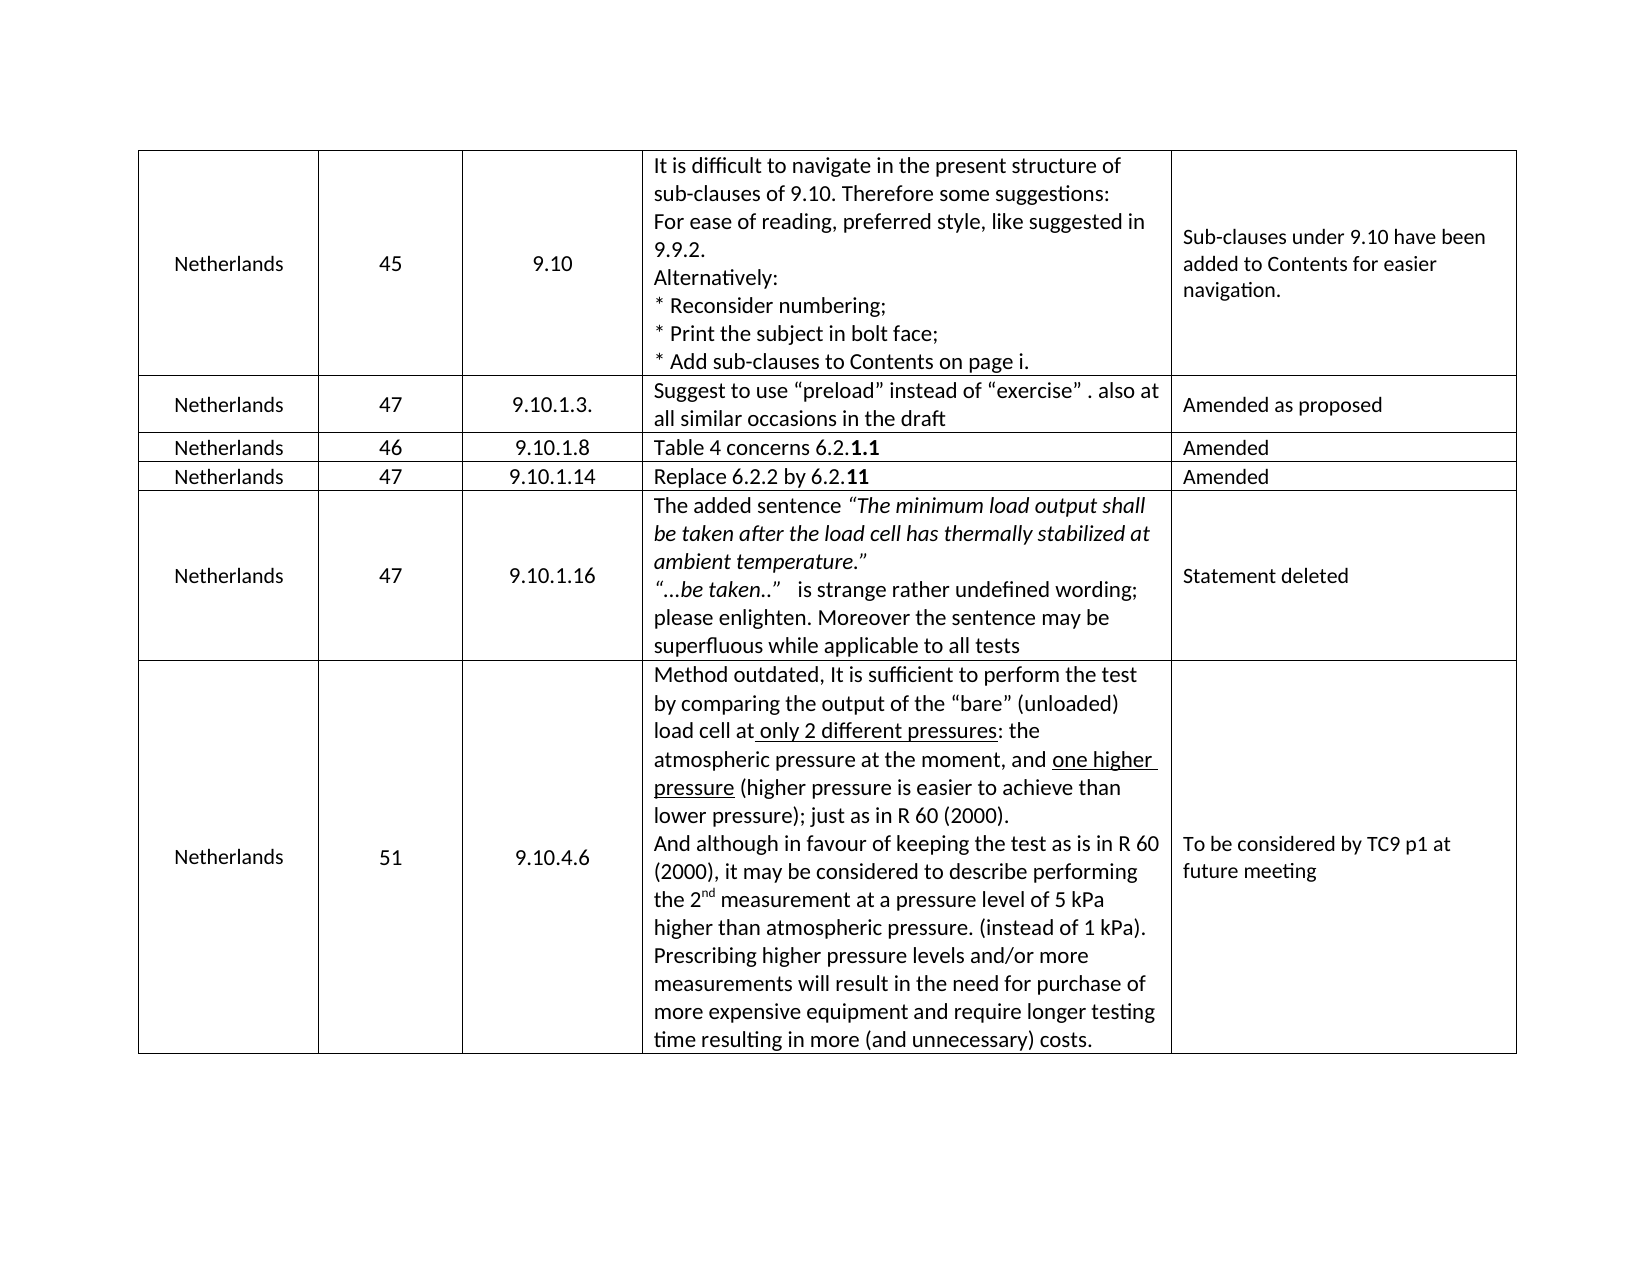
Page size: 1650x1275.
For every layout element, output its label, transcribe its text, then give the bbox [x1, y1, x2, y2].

table_cell Amended as proposed [1172, 376, 1516, 432]
table_cell It is difficult to navigate in the present structure of sub-clauses of 9.10. Therefore some suggestions: For ease of reading, preferred style, like suggested in 9.9.2. Alternatively: * Reconsider numbering; * Print the subject in bolt face; * Add sub-clauses to Contents on page i. [643, 151, 1171, 375]
table_cell Suggest to use “preload” instead of “exercise” . also at all similar occasions in the draft [643, 376, 1171, 432]
table_cell To be considered by TC9 p1 at future meeting [1172, 661, 1516, 1053]
table_cell 9.10.4.6 [463, 661, 642, 1053]
table_cell The added sentence “The minimum load output shall be taken after the load cell has thermally stabilized at ambient temperature.” “...be taken..” is strange rather undefined wording; please enlighten. Moreover the sentence may be superfluous while applicable to all tests [643, 491, 1171, 659]
table_cell 9.10.1.3. [463, 376, 642, 432]
table_cell 46 [319, 433, 462, 461]
table_cell Sub-clauses under 9.10 have been added to Contents for easier navigation. [1172, 151, 1516, 375]
table_cell 9.10.1.8 [463, 433, 642, 461]
table_cell Netherlands [139, 376, 318, 432]
table_cell 47 [319, 491, 462, 659]
table_cell Netherlands [139, 491, 318, 659]
table_cell Statement deleted [1172, 491, 1516, 659]
table_cell Method outdated, It is sufficient to perform the test by comparing the output of the “bare” (unloaded) load cell at only 2 different pressures: the atmospheric pressure at the moment, and one higher pressure (higher pressure is easier to achieve than lower pressure); just as in R 60 (2000). And although in favour of keeping the test as is in R 60 (2000), it may be considered to describe performing the 2nd measurement at a pressure level of 5 kPa higher than atmospheric pressure. (instead of 1 kPa). Prescribing higher pressure levels and/or more measurements will result in the need for purchase of more expensive equipment and require longer testing time resulting in more (and unnecessary) costs. [643, 661, 1171, 1053]
table_cell 51 [319, 661, 462, 1053]
table_cell 9.10.1.14 [463, 462, 642, 490]
table_cell Netherlands [139, 433, 318, 461]
table_cell Amended [1172, 433, 1516, 461]
table_cell 9.10.1.16 [463, 491, 642, 659]
table_cell Amended [1172, 462, 1516, 490]
table_cell Netherlands [139, 661, 318, 1053]
table_cell Table 4 concerns 6.2.1.1 [643, 433, 1171, 461]
table_cell Netherlands [139, 462, 318, 490]
table_cell 45 [319, 151, 462, 375]
table_cell 9.10 [463, 151, 642, 375]
table_cell Netherlands [139, 151, 318, 375]
table_cell 47 [319, 462, 462, 490]
table_cell Replace 6.2.2 by 6.2.11 [643, 462, 1171, 490]
table_cell 47 [319, 376, 462, 432]
